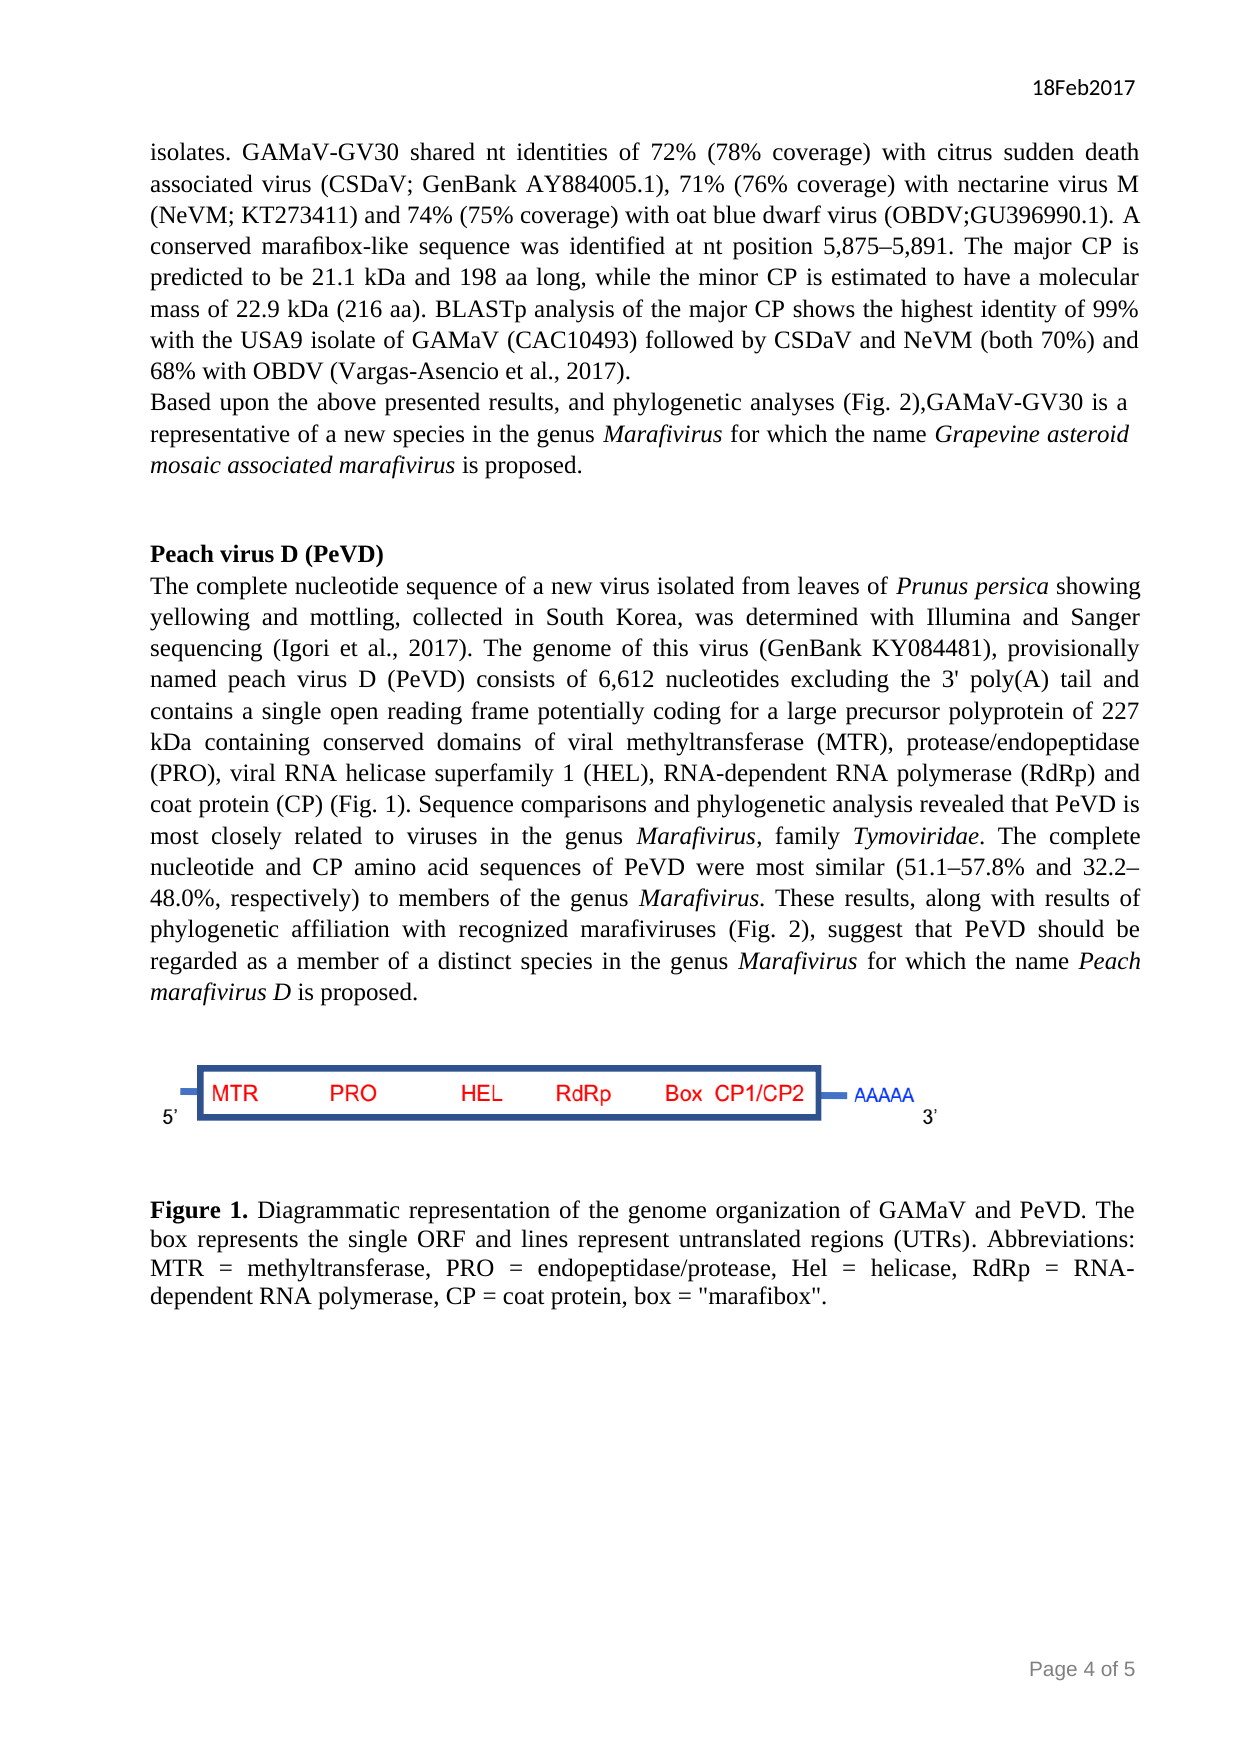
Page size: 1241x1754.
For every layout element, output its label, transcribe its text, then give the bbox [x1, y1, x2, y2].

text Figure 1. Diagrammatic representation of the genome organization of GAMaV and PeVD. The box represents the single ORF and lines represent untranslated regions (UTRs). Abbreviations: MTR = methyltransferase, PRO = endopeptidase/protease, Hel = helicase, RdRp = RNA-dependent RNA polymerase, CP = coat protein, box = "marafibox". [150, 1195, 1135, 1310]
text Peach virus D (PeVD) [150, 537, 1141, 568]
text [150, 135, 1140, 385]
text Based upon the above presented results, and phylogenetic analyses (Fig. 2),GAMaV-GV30 is a representative of a new species in the genus Marafivirus for which the name Grapevine asteroid mosaic associated marafivirus is proposed. [150, 385, 1129, 479]
text The complete nucleotide sequence of a new virus isolated from leaves of Prunus persica showing yellowing and mottling, collected in South Korea, was determined with Illumina and Sanger sequencing (Igori et al., 2017). The genome of this virus (GenBank KY084481), provisionally named peach virus D (PeVD) consists of 6,612 nucleotides excluding the 3' poly(A) tail and contains a single open reading frame potentially coding for a large precursor polyprotein of 227 kDa containing conserved domains of viral methyltransferase (MTR), protease/endopeptidase (PRO), viral RNA helicase superfamily 1 (HEL), RNA-dependent RNA polymerase (RdRp) and coat protein (CP) (Fig. 1). Sequence comparisons and phylogenetic analysis revealed that PeVD is most closely related to viruses in the genus Marafivirus, family Tymoviridae. The complete nucleotide and CP amino acid sequences of PeVD were most similar (51.1–57.8% and 32.2–48.0%, respectively) to members of the genus Marafivirus. These results, along with results of phylogenetic affiliation with recognized marafiviruses (Fig. 2), suggest that PeVD should be regarded as a member of a distinct species in the genus Marafivirus for which the name Peach marafivirus D is proposed. [150, 568, 1141, 1006]
